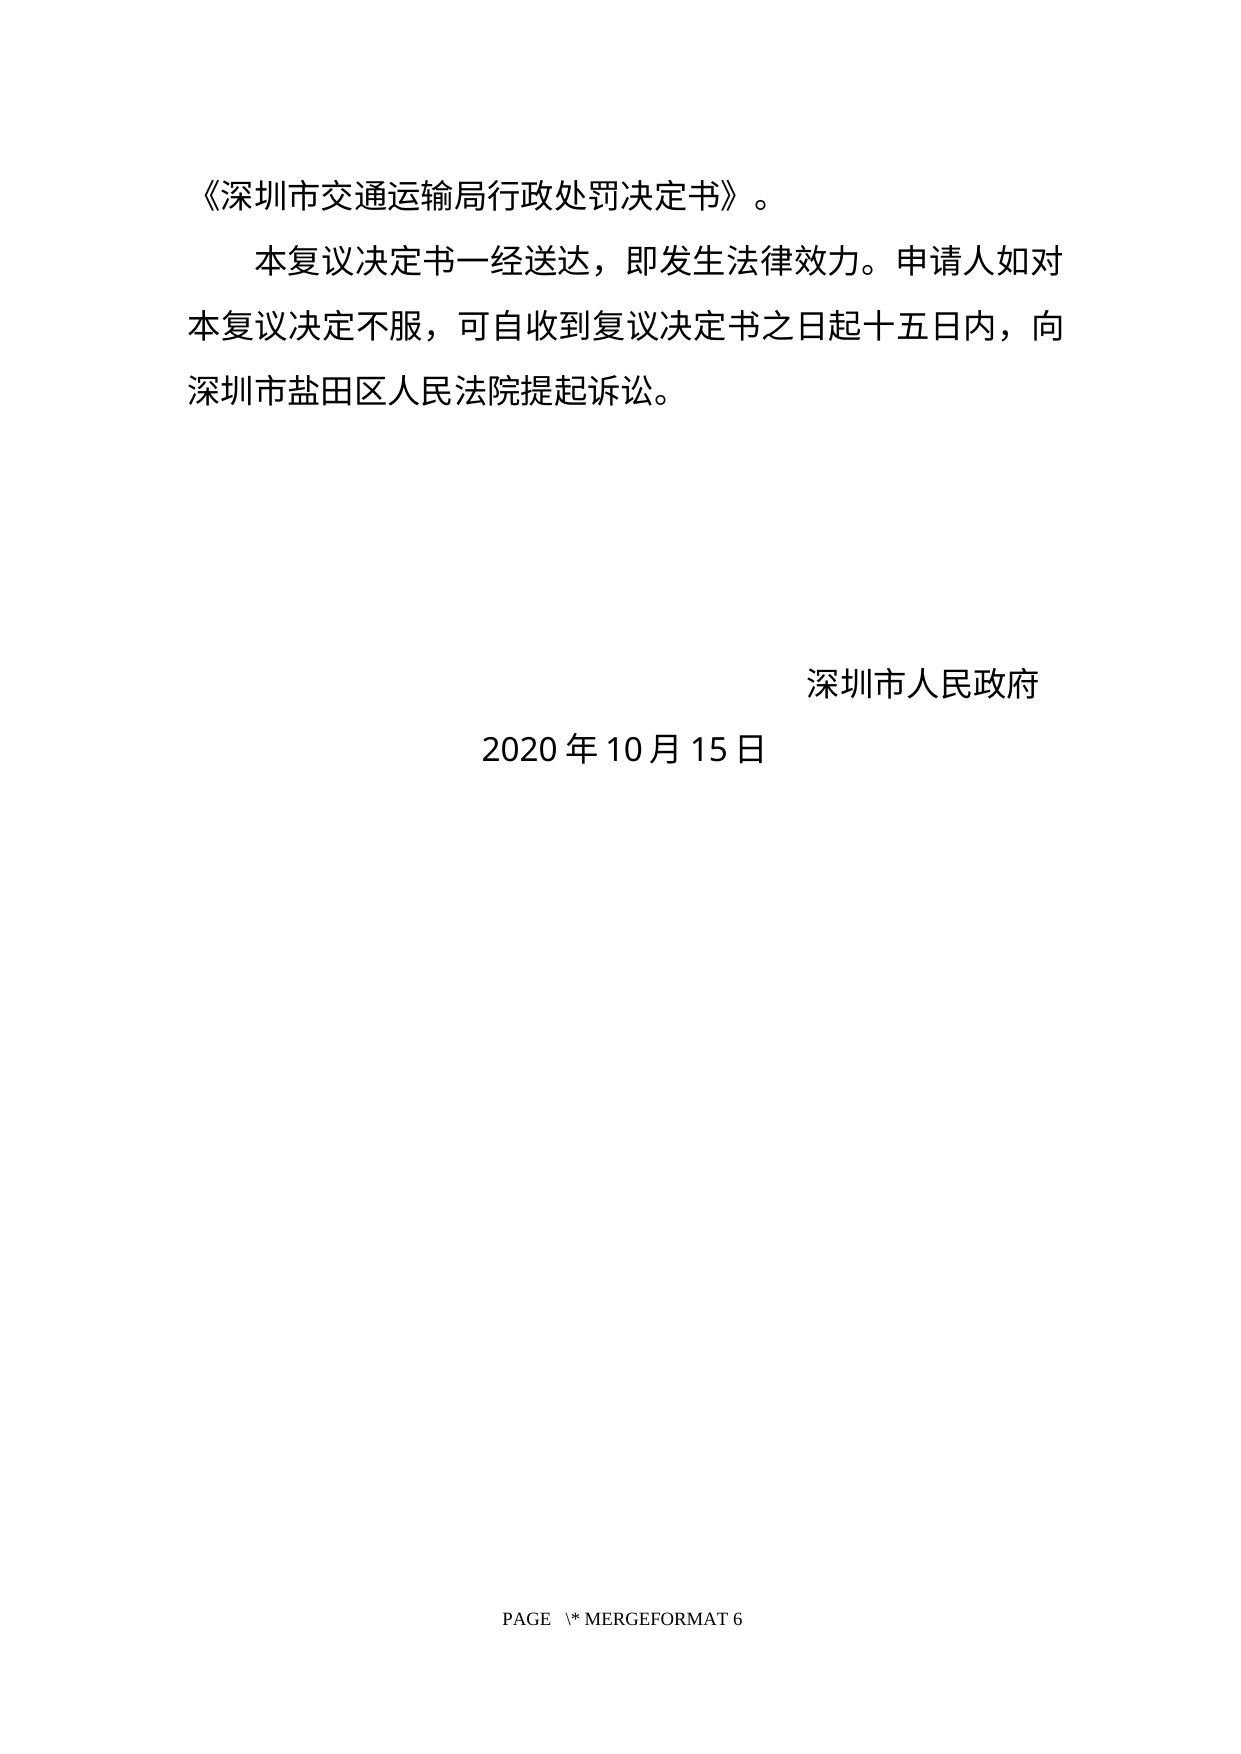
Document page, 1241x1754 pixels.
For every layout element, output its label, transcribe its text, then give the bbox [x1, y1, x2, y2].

text 2020年10月15日 [187, 714, 1026, 779]
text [187, 162, 1064, 227]
text 本复议决定书一经送达，即发生法律效力。申请人如对本复议决定不服，可自收到复议决定书之日起十五日内，向深圳市盐田区人民法院提起诉讼。 [187, 227, 1064, 422]
text 深圳市人民政府 [723, 649, 1053, 714]
